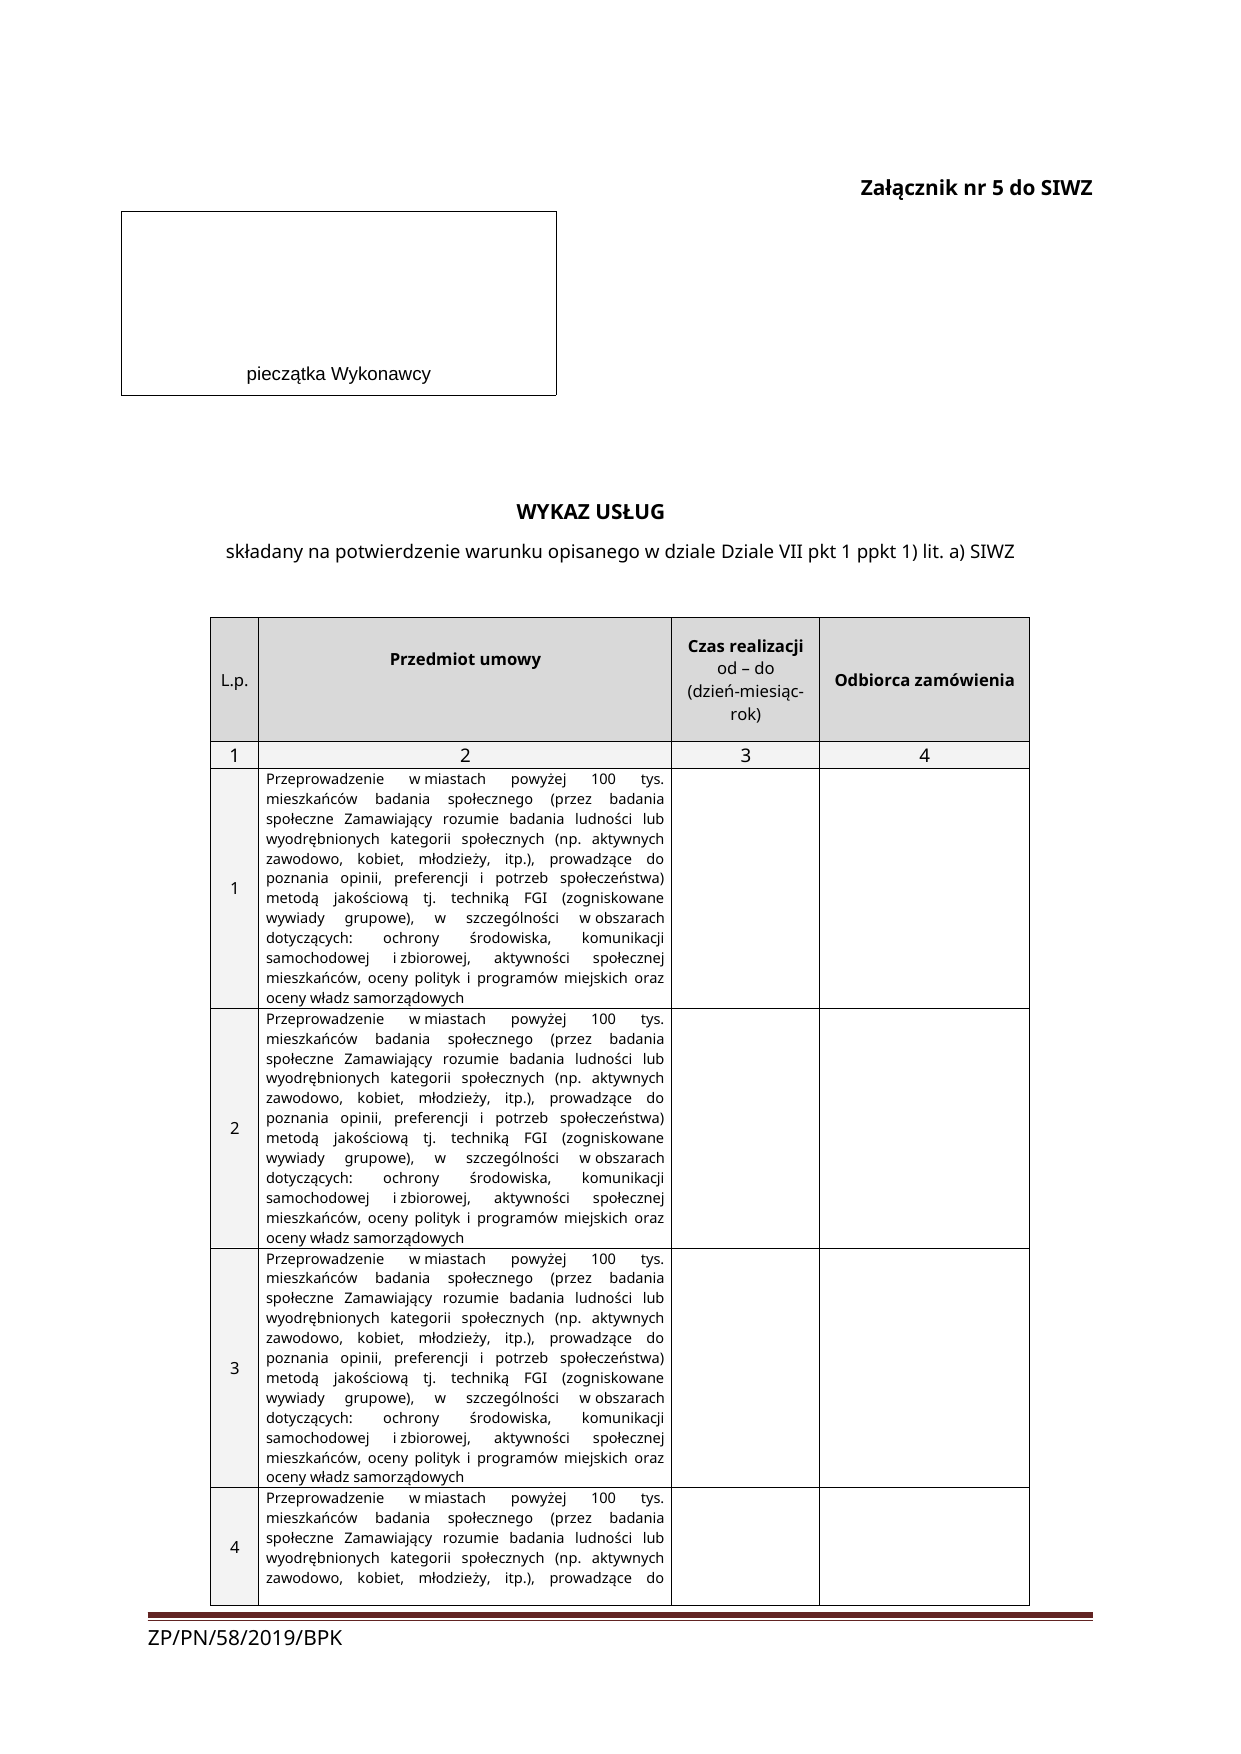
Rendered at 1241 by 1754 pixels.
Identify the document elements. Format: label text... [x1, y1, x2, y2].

text WYKAZ USŁUG [443, 497, 1093, 526]
table_cell [820, 1249, 1029, 1487]
table_cell 3 [672, 742, 819, 768]
table_cell [672, 769, 819, 1008]
table_cell [820, 769, 1029, 1008]
table_cell 4 [820, 742, 1029, 768]
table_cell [259, 1488, 671, 1605]
table_cell 4 [211, 1488, 258, 1605]
table_cell 1 [211, 769, 258, 1008]
text składany na potwierdzenie warunku opisanego w dziale Dziale VII pkt 1 ppkt 1) lit. a) SIWZ [148, 538, 1093, 564]
table_cell 2 [211, 1009, 258, 1247]
table_cell [672, 1249, 819, 1487]
table_cell [672, 1488, 819, 1605]
table_header Odbiorca zamówienia [820, 618, 1029, 741]
table_header L.p. [211, 618, 258, 741]
table_header Czas realizacji od – do (dzień-miesiąc-rok) [672, 618, 819, 741]
table_header Przedmiot umowy [259, 618, 671, 741]
table_cell 2 [259, 742, 671, 768]
table_cell [820, 1488, 1029, 1605]
table_cell 1 [211, 742, 258, 768]
table_cell [820, 1009, 1029, 1247]
table_cell 3 [211, 1249, 258, 1487]
subtitle Załącznik nr 5 do SIWZ [148, 173, 1093, 201]
table_cell [672, 1009, 819, 1247]
